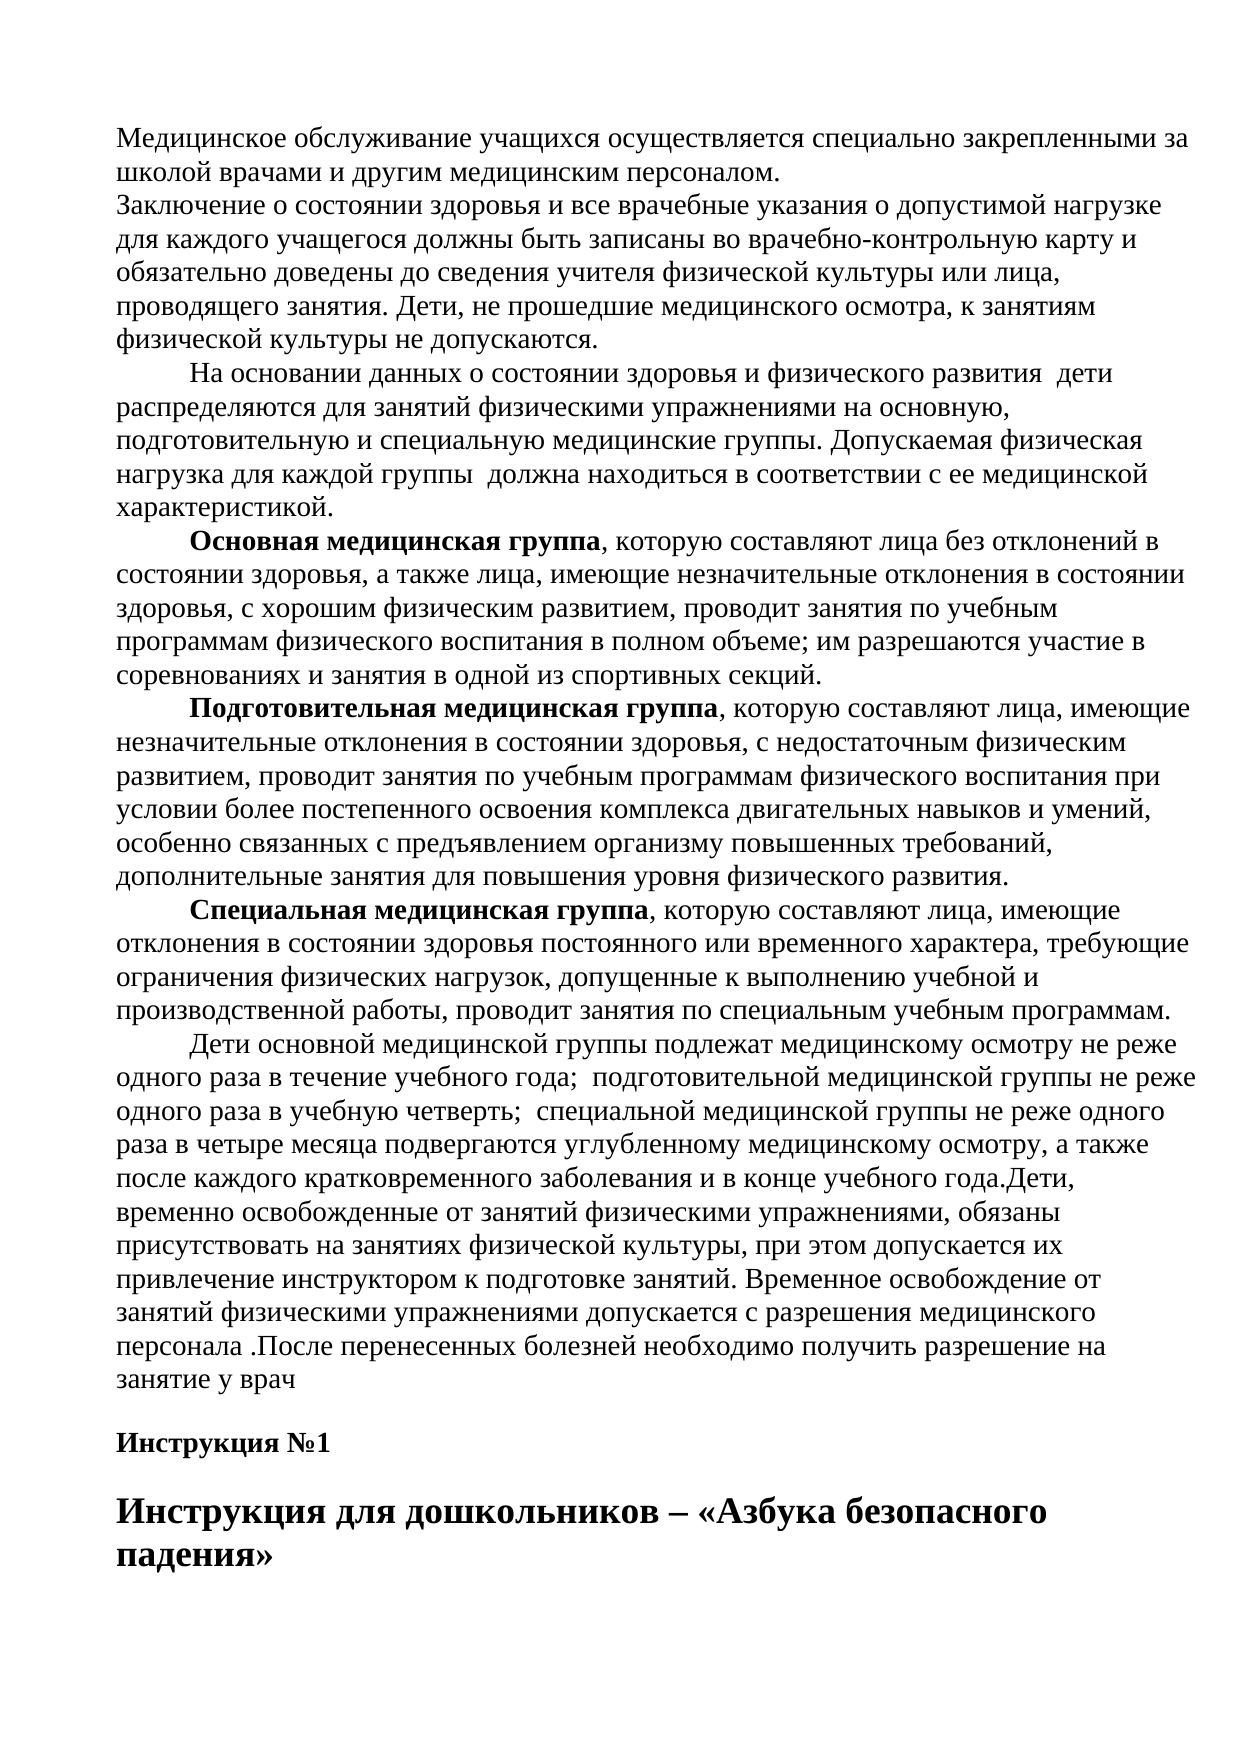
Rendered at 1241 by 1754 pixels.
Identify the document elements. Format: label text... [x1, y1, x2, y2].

text Инструкция №1 [116, 1426, 1203, 1459]
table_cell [114, 119, 1201, 1396]
text Инструкция для дошкольников – «Азбука безопасного падения» [116, 1488, 1203, 1574]
